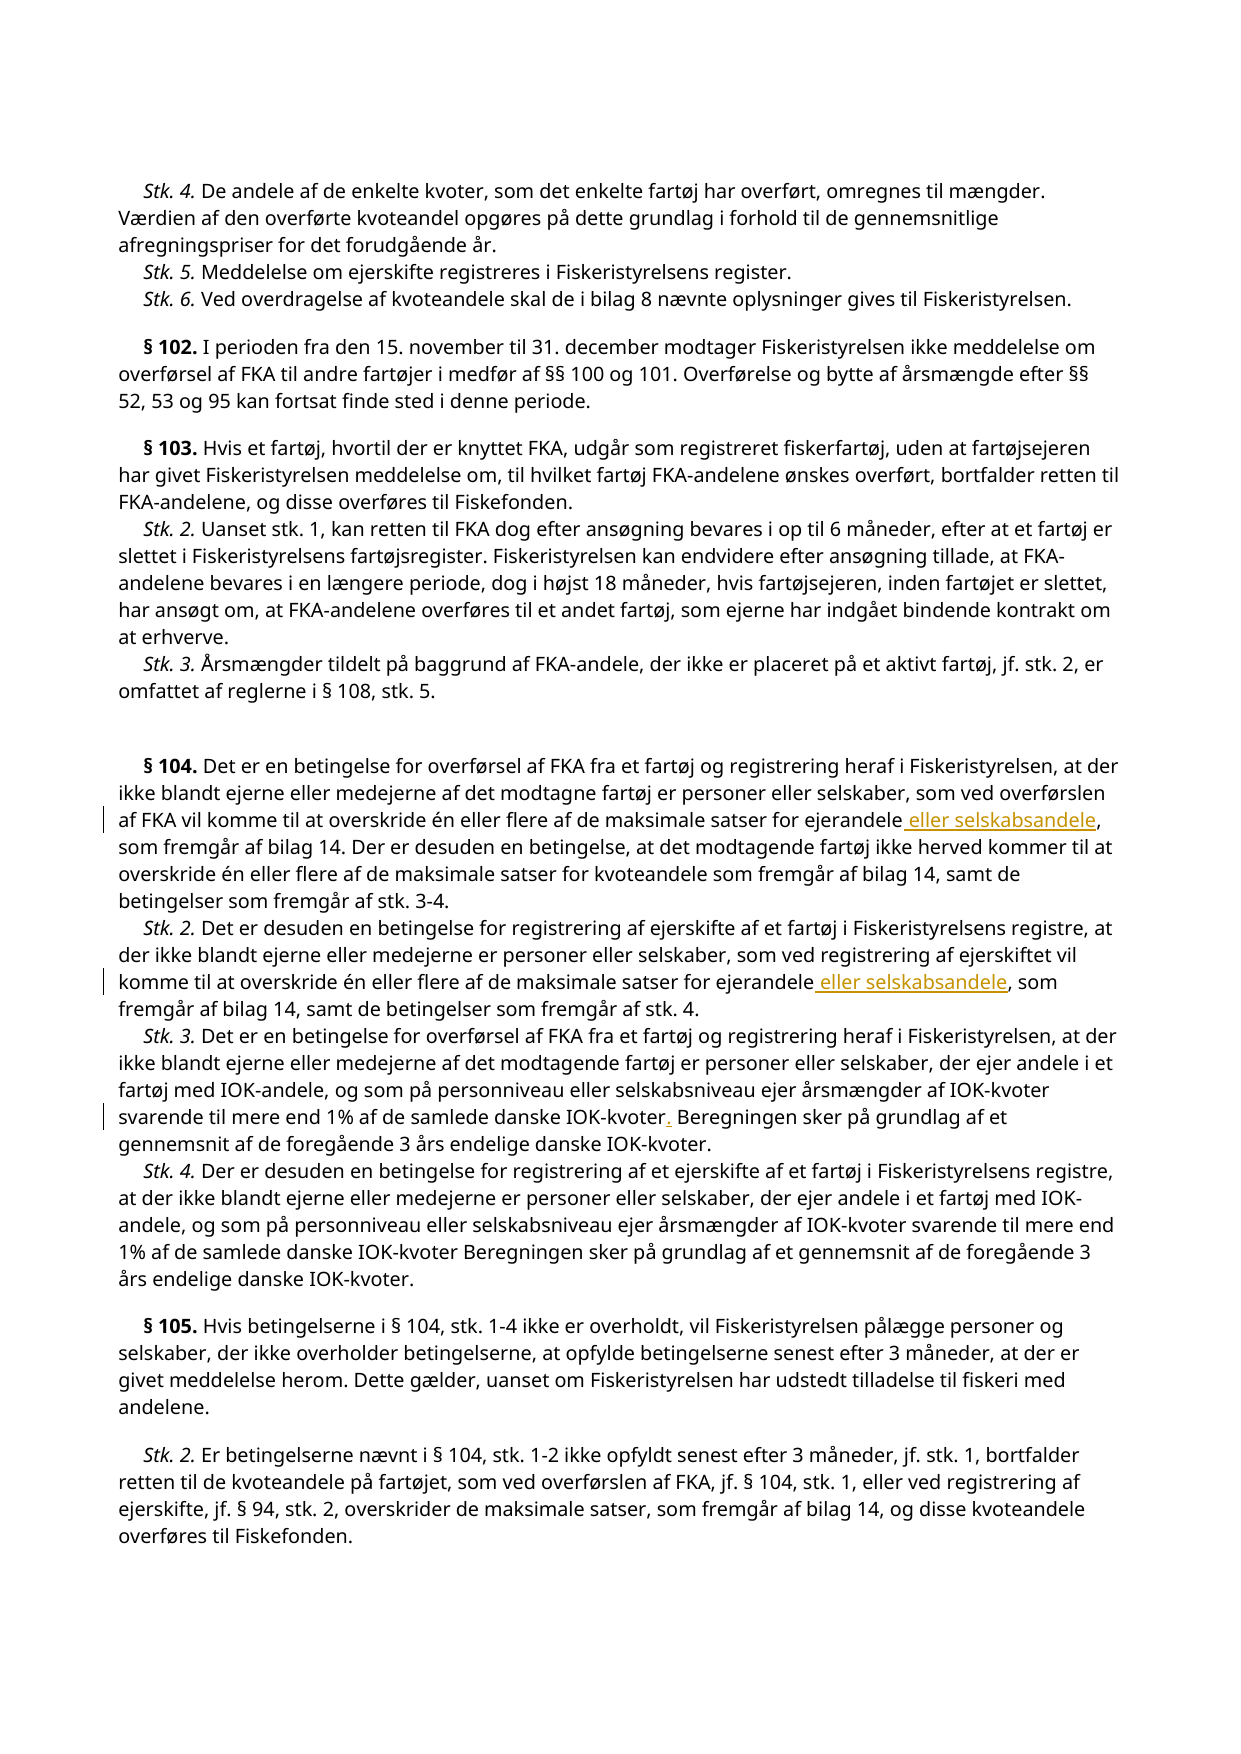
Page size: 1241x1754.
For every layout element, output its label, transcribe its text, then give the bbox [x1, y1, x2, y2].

text § 103. Hvis et fartøj, hvortil der er knyttet FKA, udgår som registreret fiskerfartøj, uden at fartøjsejeren har givet Fiskeristyrelsen meddelelse om, til hvilket fartøj FKA-andelene ønskes overført, bortfalder retten til FKA-andelene, og disse overføres til Fiskefonden. [118, 435, 1122, 516]
text Stk. 2. Det er desuden en betingelse for registrering af ejerskifte af et fartøj i Fiskeristyrelsens registre, at der ikke blandt ejerne eller medejerne er personer eller selskaber, som ved registrering af ejerskiftet vil komme til at overskride én eller flere af de maksimale satser for ejerandele, som fremgår af bilag 14, samt de betingelser som fremgår af stk. 4. [118, 914, 1122, 1022]
text Stk. 4. De andele af de enkelte kvoter, som det enkelte fartøj har overført, omregnes til mængder. Værdien af den overførte kvoteandel opgøres på dette grundlag i forhold til de gennemsnitlige afregningspriser for det forudgående år. [118, 177, 1122, 258]
text § 104. Det er en betingelse for overførsel af FKA fra et fartøj og registrering heraf i Fiskeristyrelsen, at der ikke blandt ejerne eller medejerne af det modtagne fartøj er personer eller selskaber, som ved overførslen af FKA vil komme til at overskride én eller flere af de maksimale satser for ejerandele, som fremgår af bilag 14. Der er desuden en betingelse, at det modtagende fartøj ikke herved kommer til at overskride én eller flere af de maksimale satser for kvoteandele som fremgår af bilag 14, samt de betingelser som fremgår af stk. 3-4. [118, 752, 1122, 914]
text Stk. 6. Ved overdragelse af kvoteandele skal de i bilag 8 nævnte oplysninger gives til Fiskeristyrelsen. [118, 285, 1122, 312]
text Stk. 4. Der er desuden en betingelse for registrering af et ejerskifte af et fartøj i Fiskeristyrelsens registre, at der ikke blandt ejerne eller medejerne er personer eller selskaber, der ejer andele i et fartøj med IOK-andele, og som på personniveau eller selskabsniveau ejer årsmængder af IOK-kvoter svarende til mere end 1% af de samlede danske IOK-kvoter Beregningen sker på grundlag af et gennemsnit af de foregående 3 års endelige danske IOK-kvoter. [118, 1157, 1122, 1292]
text Stk. 2. Er betingelserne nævnt i § 104, stk. 1-2 ikke opfyldt senest efter 3 måneder, jf. stk. 1, bortfalder retten til de kvoteandele på fartøjet, som ved overførslen af FKA, jf. § 104, stk. 1, eller ved registrering af ejerskifte, jf. § 94, stk. 2, overskrider de maksimale satser, som fremgår af bilag 14, og disse kvoteandele overføres til Fiskefonden. [118, 1441, 1122, 1549]
text § 105. Hvis betingelserne i § 104, stk. 1-4 ikke er overholdt, vil Fiskeristyrelsen pålægge personer og selskaber, der ikke overholder betingelserne, at opfylde betingelserne senest efter 3 måneder, at der er givet meddelelse herom. Dette gælder, uanset om Fiskeristyrelsen har udstedt tilladelse til fiskeri med andelene. [118, 1313, 1122, 1421]
text Stk. 5. Meddelelse om ejerskifte registreres i Fiskeristyrelsens register. [118, 258, 1122, 285]
text Stk. 3. Årsmængder tildelt på baggrund af FKA-andele, der ikke er placeret på et aktivt fartøj, jf. stk. 2, er omfattet af reglerne i § 108, stk. 5. [118, 651, 1122, 704]
text Stk. 3. Det er en betingelse for overførsel af FKA fra et fartøj og registrering heraf i Fiskeristyrelsen, at der ikke blandt ejerne eller medejerne af det modtagende fartøj er personer eller selskaber, der ejer andele i et fartøj med IOK-andele, og som på personniveau eller selskabsniveau ejer årsmængder af IOK-kvoter svarende til mere end 1% af de samlede danske IOK-kvoter Beregningen sker på grundlag af et gennemsnit af de foregående 3 års endelige danske IOK-kvoter. [118, 1022, 1122, 1157]
text § 102. I perioden fra den 15. november til 31. december modtager Fiskeristyrelsen ikke meddelelse om overførsel af FKA til andre fartøjer i medfør af §§ 100 og 101. Overførelse og bytte af årsmængde efter §§ 52, 53 og 95 kan fortsat finde sted i denne periode. [118, 333, 1122, 414]
text Stk. 2. Uanset stk. 1, kan retten til FKA dog efter ansøgning bevares i op til 6 måneder, efter at et fartøj er slettet i Fiskeristyrelsens fartøjsregister. Fiskeristyrelsen kan endvidere efter ansøgning tillade, at FKA-andelene bevares i en længere periode, dog i højst 18 måneder, hvis fartøjsejeren, inden fartøjet er slettet, har ansøgt om, at FKA-andelene overføres til et andet fartøj, som ejerne har indgået bindende kontrakt om at erhverve. [118, 516, 1122, 651]
